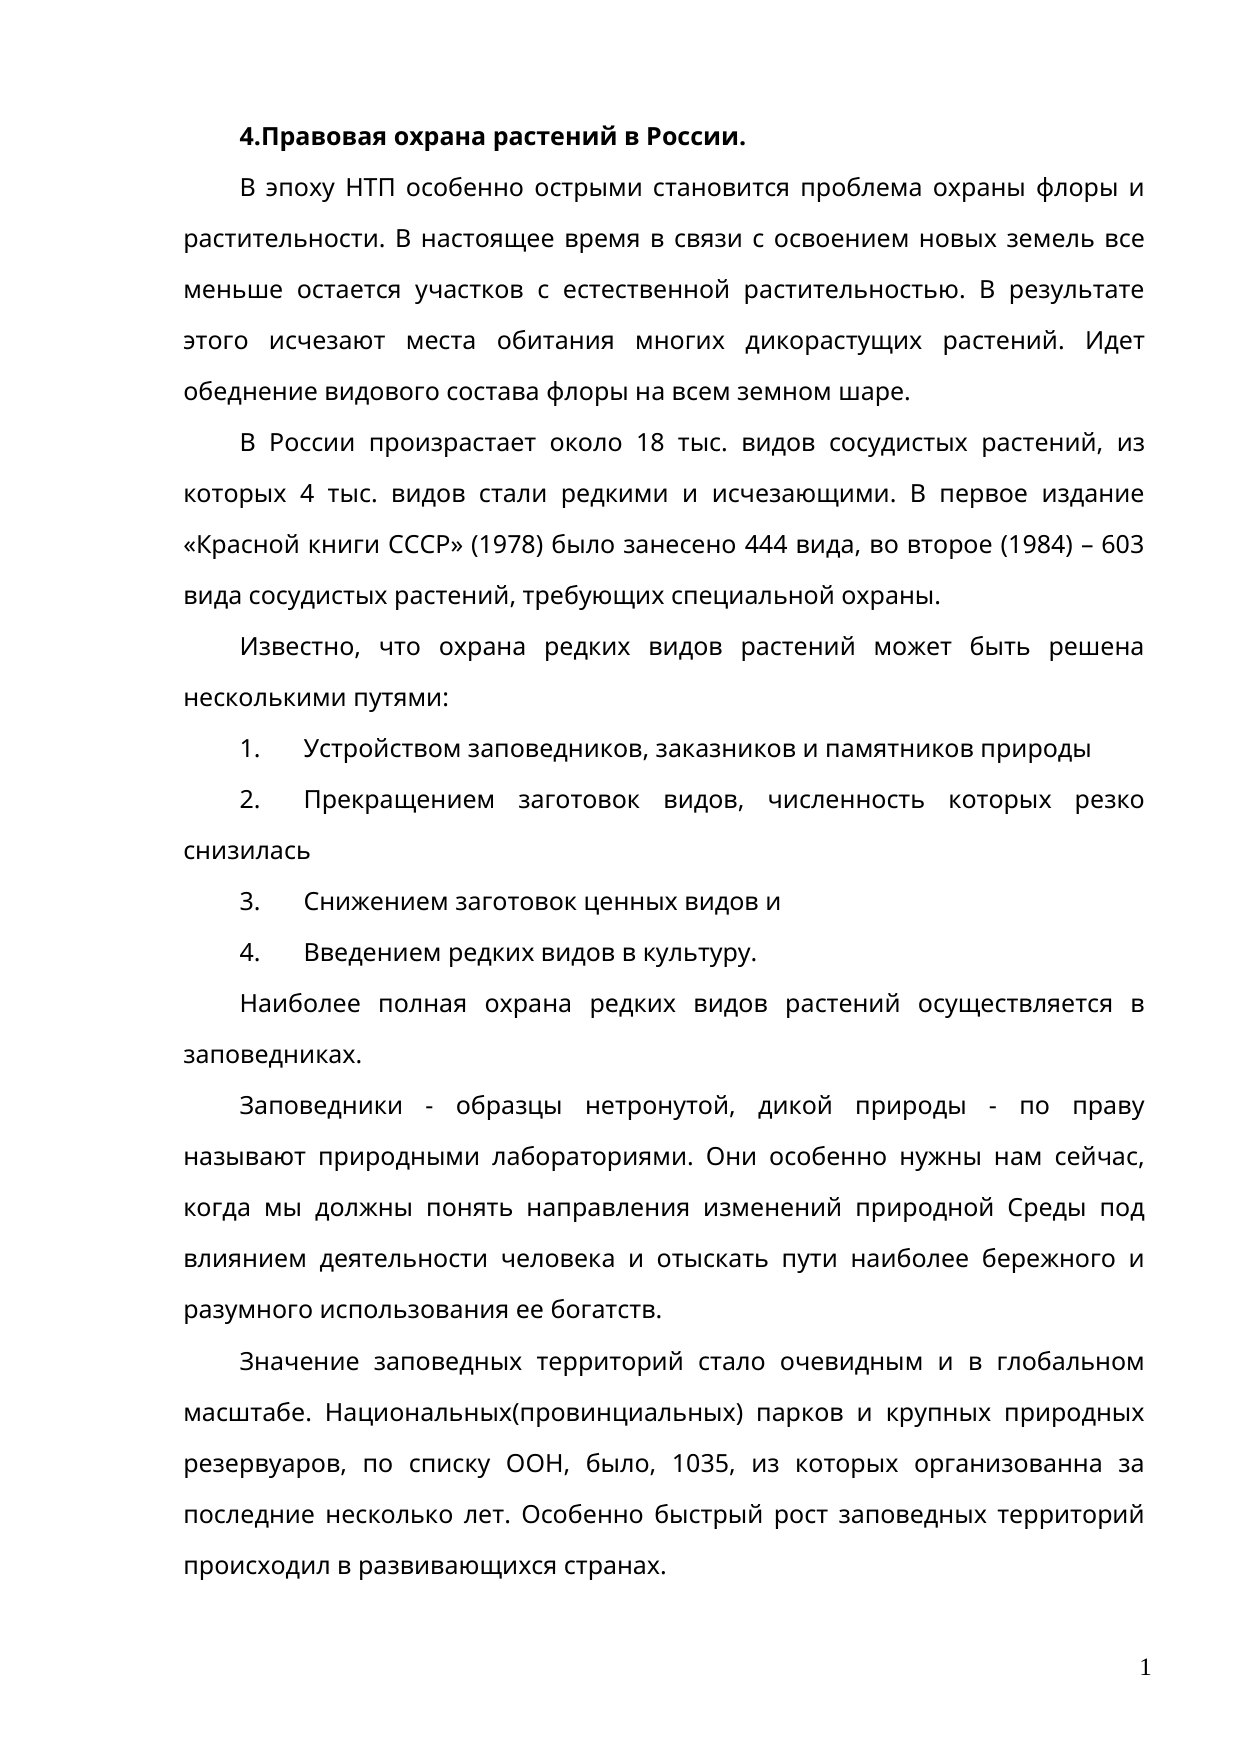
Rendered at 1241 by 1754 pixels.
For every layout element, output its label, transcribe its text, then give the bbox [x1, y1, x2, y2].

text В эпоху НТП особенно острыми становится проблема охраны флоры и растительности. В настоящее время в связи с освоением новых земель все меньше остается участков с естественной растительностью. В результате этого исчезают места обитания многих дикорастущих растений. Идет обеднение видового состава флоры на всем земном шаре. [183, 169, 1146, 407]
text Известно, что охрана редких видов растений может быть решена несколькими путями: [183, 628, 1146, 714]
text В России произрастает около 18 тыс. видов сосудистых растений, из которых 4 тыс. видов стали редкими и исчезающими. В первое издание «Красной книги СССР» (1978) было занесено 444 вида, во второе (1984) – 603 вида сосудистых растений, требующих специальной охраны. [183, 424, 1146, 612]
list Устройством заповедников, заказников и памятников природы [183, 731, 1146, 765]
text Заповедники - образцы нетронутой, дикой природы - по праву называют природными лабораториями. Они особенно нужны нам сейчас, когда мы должны понять направления изменений природной Среды под влиянием деятельности человека и отыскать пути наиболее бережного и разумного использования ее богатств. [183, 1088, 1146, 1326]
list Введением редких видов в культуру. [183, 935, 1146, 969]
text Наиболее полная охрана редких видов растений осуществляется в заповедниках. [183, 986, 1146, 1071]
list Снижением заготовок ценных видов и [183, 884, 1146, 918]
text Значение заповедных территорий стало очевидным и в глобальном масштабе. Национальных(провинциальных) парков и крупных природных резервуаров, по списку ООН, было, 1035, из которых организованна за последние несколько лет. Особенно быстрый рост заповедных территорий происходил в развивающихся странах. [183, 1343, 1146, 1581]
list Прекращением заготовок видов, численность которых резко снизилась [183, 782, 1146, 867]
text 4.Правовая охрана растений в России. [183, 118, 1146, 152]
